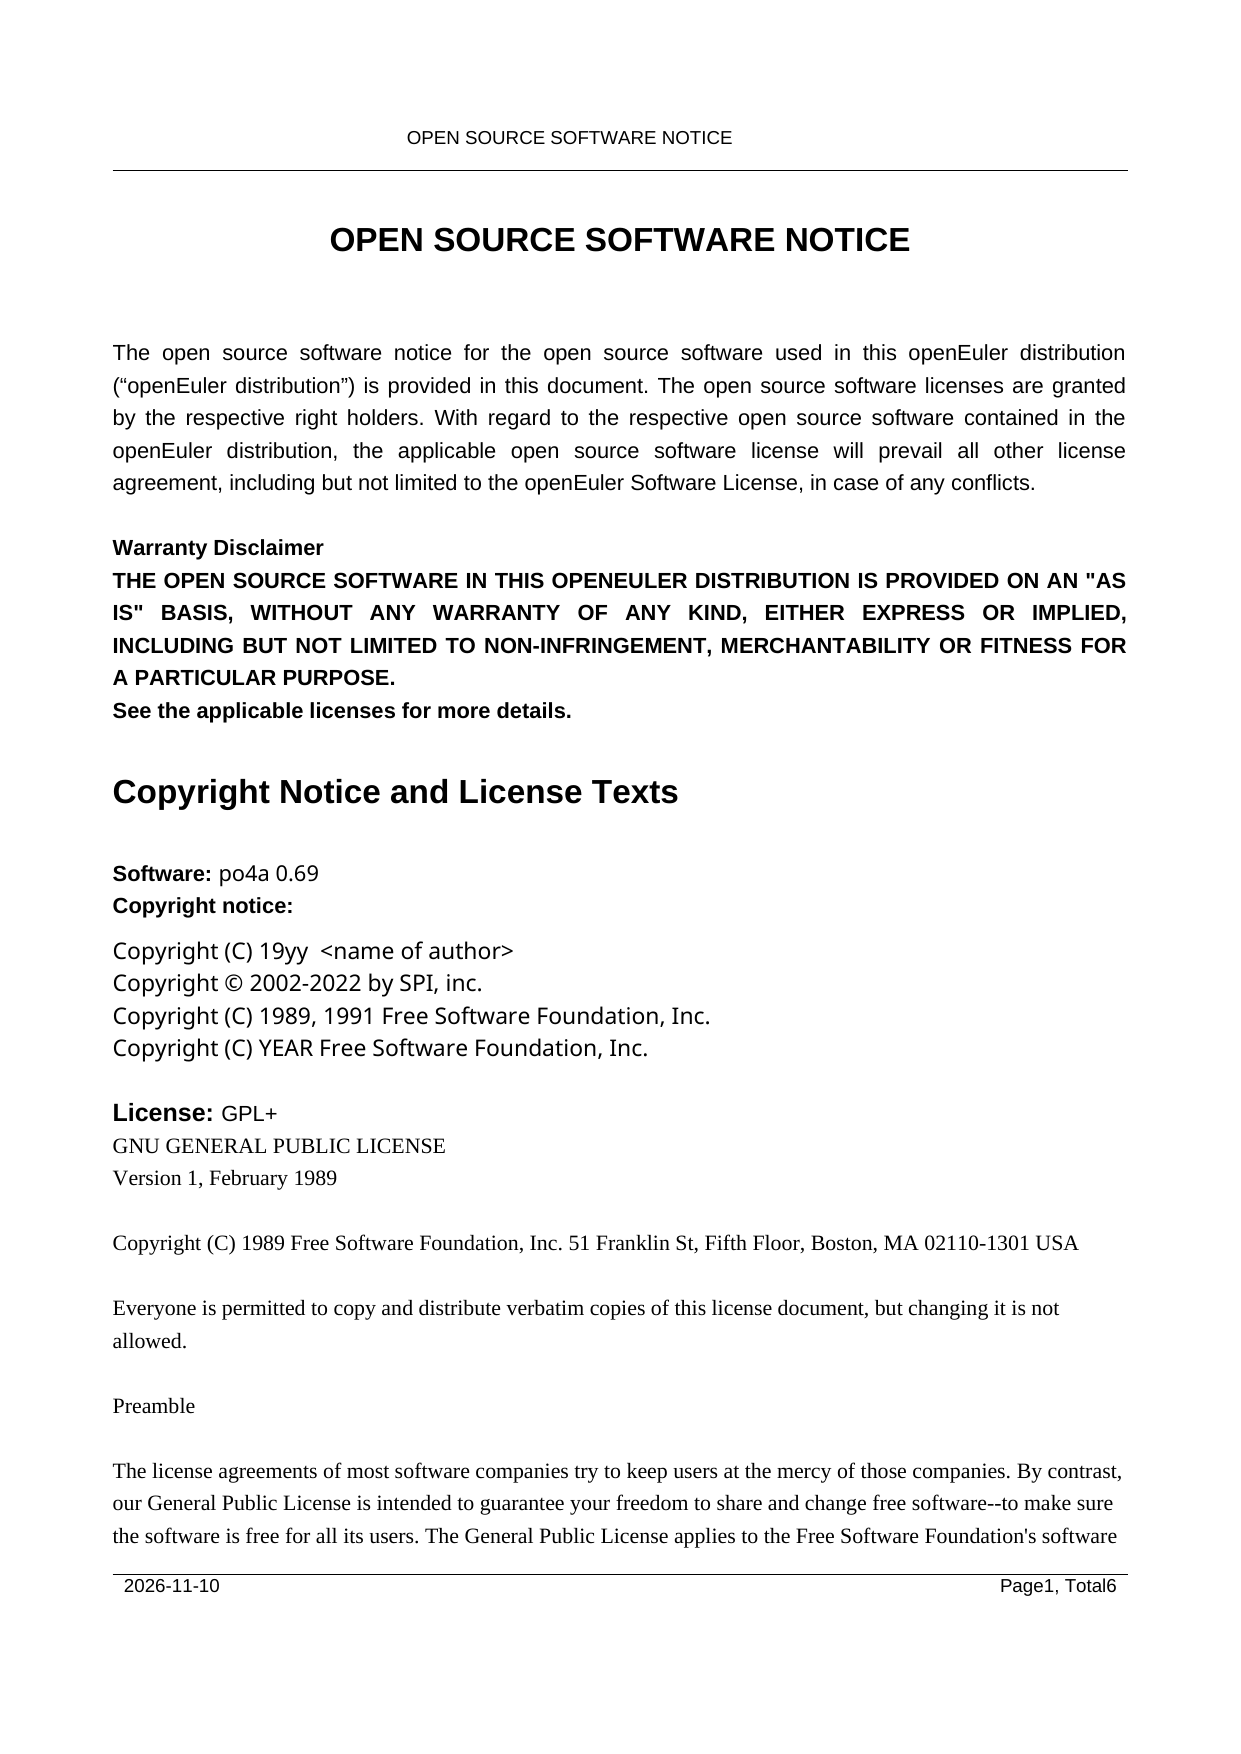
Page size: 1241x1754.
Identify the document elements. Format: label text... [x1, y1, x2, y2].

text THE OPEN SOURCE SOFTWARE IN THIS OPENEULER DISTRIBUTION IS PROVIDED ON AN "AS IS" BASIS, WITHOUT ANY WARRANTY OF ANY KIND, EITHER EXPRESS OR IMPLIED, INCLUDING BUT NOT LIMITED TO NON-INFRINGEMENT, MERCHANTABILITY OR FITNESS FOR A PARTICULAR PURPOSE. See the applicable licenses for more details. [112, 564, 1128, 726]
text Warranty Disclaimer [112, 531, 1128, 564]
text License: GPL+ [112, 1096, 1128, 1129]
text Copyright notice: [112, 889, 1128, 921]
title Software: po4a 0.69 [112, 856, 1128, 889]
text Copyright (C) 19yy <name of author> Copyright © 2002-2022 by SPI, inc. Copyright (C) 1989, 1991 Free Software Foundation, Inc. Copyright (C) YEAR Free Software Foundation, Inc. [112, 934, 1128, 1096]
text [112, 1129, 1128, 1551]
text OPEN SOURCE SOFTWARE NOTICE [112, 206, 1128, 271]
text The open source software notice for the open source software used in this openEuler distribution (“openEuler distribution”) is provided in this document. The open source software licenses are granted by the respective right holders. With regard to the respective open source software contained in the openEuler distribution, the applicable open source software license will prevail all other license agreement, including but not limited to the openEuler Software License, in case of any conflicts. [112, 336, 1128, 499]
text Copyright Notice and License Texts [112, 759, 1128, 824]
